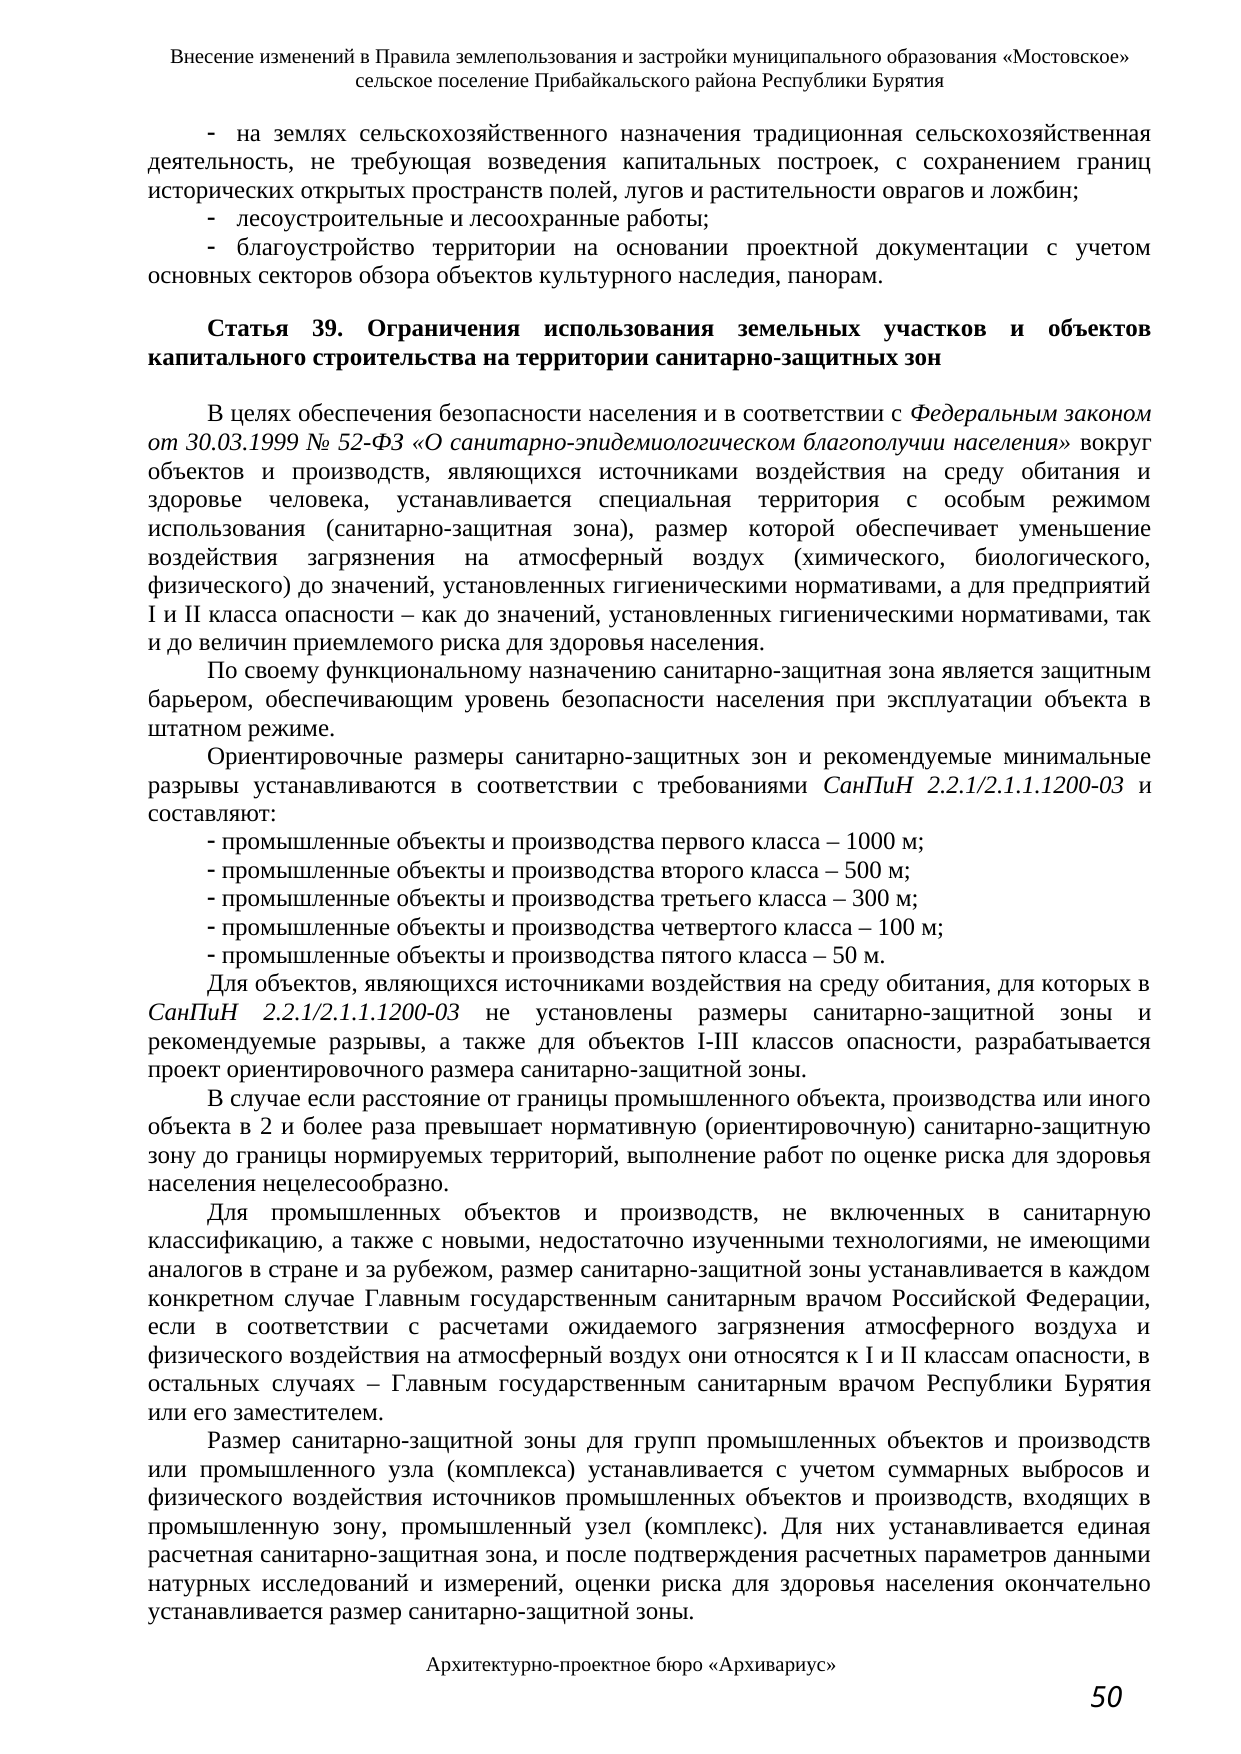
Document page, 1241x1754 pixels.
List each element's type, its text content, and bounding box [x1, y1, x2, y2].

text В случае если расстояние от границы промышленного объекта, производства или иного объекта в 2 и более раза превышает нормативную (ориентировочную) санитарно-защитную зону до границы нормируемых территорий, выполнение работ по оценке риска для здоровья населения нецелесообразно. [148, 1083, 1152, 1197]
list промышленные объекты и производства третьего класса – ; [148, 884, 1152, 912]
text По своему функциональному назначению санитарно-защитная зона является защитным барьером, обеспечивающим уровень безопасности населения при эксплуатации объекта в штатном режиме. [148, 656, 1152, 741]
text Ориентировочные размеры санитарно-защитных зон и рекомендуемые минимальные разрывы устанавливаются в соответствии с требованиями СанПиН 2.2.1/2.1.1.1200-03 и составляют: [148, 741, 1152, 827]
list промышленные объекты и производства первого класса – ; [148, 827, 1152, 855]
list промышленные объекты и производства четвертого класса – ; [148, 912, 1152, 941]
text Для объектов, являющихся источниками воздействия на среду обитания, для которых в СанПиН 2.2.1/2.1.1.1200-03 не установлены размеры санитарно-защитной зоны и рекомендуемые разрывы, а также для объектов I-III классов опасности, разрабатывается проект ориентировочного размера санитарно-защитной зоны. [148, 969, 1152, 1083]
list на землях сельскохозяйственного назначения традиционная сельскохозяйственная деятельность, не требующая возведения капитальных построек, с сохранением границ исторических открытых пространств полей, лугов и растительности оврагов и ложбин; [148, 118, 1152, 204]
text Статья 39. Ограничения использования земельных участков и объектов капитального строительства на территории санитарно-защитных зон [148, 313, 1152, 371]
text Размер санитарно-защитной зоны для групп промышленных объектов и производств или промышленного узла (комплекса) устанавливается с учетом суммарных выбросов и физического воздействия источников промышленных объектов и производств, входящих в промышленную зону, промышленный узел (комплекс). Для них устанавливается единая расчетная санитарно-защитная зона, и после подтверждения расчетных параметров данными натурных исследований и измерений, оценки риска для здоровья населения окончательно устанавливается размер санитарно-защитной зоны. [148, 1426, 1152, 1625]
list промышленные объекты и производства пятого класса – . [148, 941, 1152, 969]
list благоустройство территории на основании проектной документации с учетом основных секторов обзора объектов культурного наследия, панорам. [148, 232, 1152, 289]
text В целях обеспечения безопасности населения и в соответствии с Федеральным законом от 30.03.1999 № 52-ФЗ «О санитарно-эпидемиологическом благополучии населения» вокруг объектов и производств, являющихся источниками воздействия на среду обитания и здоровье человека, устанавливается специальная территория с особым режимом использования (санитарно-защитная зона), размер которой обеспечивает уменьшение воздействия загрязнения на атмосферный воздух (химического, биологического, физического) до значений, установленных гигиеническими нормативами, а для предприятий I и II класса опасности – как до значений, установленных гигиеническими нормативами, так и до величин приемлемого риска для здоровья населения. [148, 399, 1152, 656]
list лесоустроительные и лесоохранные работы; [148, 204, 1152, 232]
text Для промышленных объектов и производств, не включенных в санитарную классификацию, а также с новыми, недостаточно изученными технологиями, не имеющими аналогов в стране и за рубежом, размер санитарно-защитной зоны устанавливается в каждом конкретном случае Главным государственным санитарным врачом Российской Федерации, если в соответствии с расчетами ожидаемого загрязнения атмосферного воздуха и физического воздействия на атмосферный воздух они относятся к I и II классам опасности, в остальных случаях – Главным государственным санитарным врачом Республики Бурятия или его заместителем. [148, 1197, 1152, 1426]
list промышленные объекты и производства второго класса – ; [148, 855, 1152, 884]
